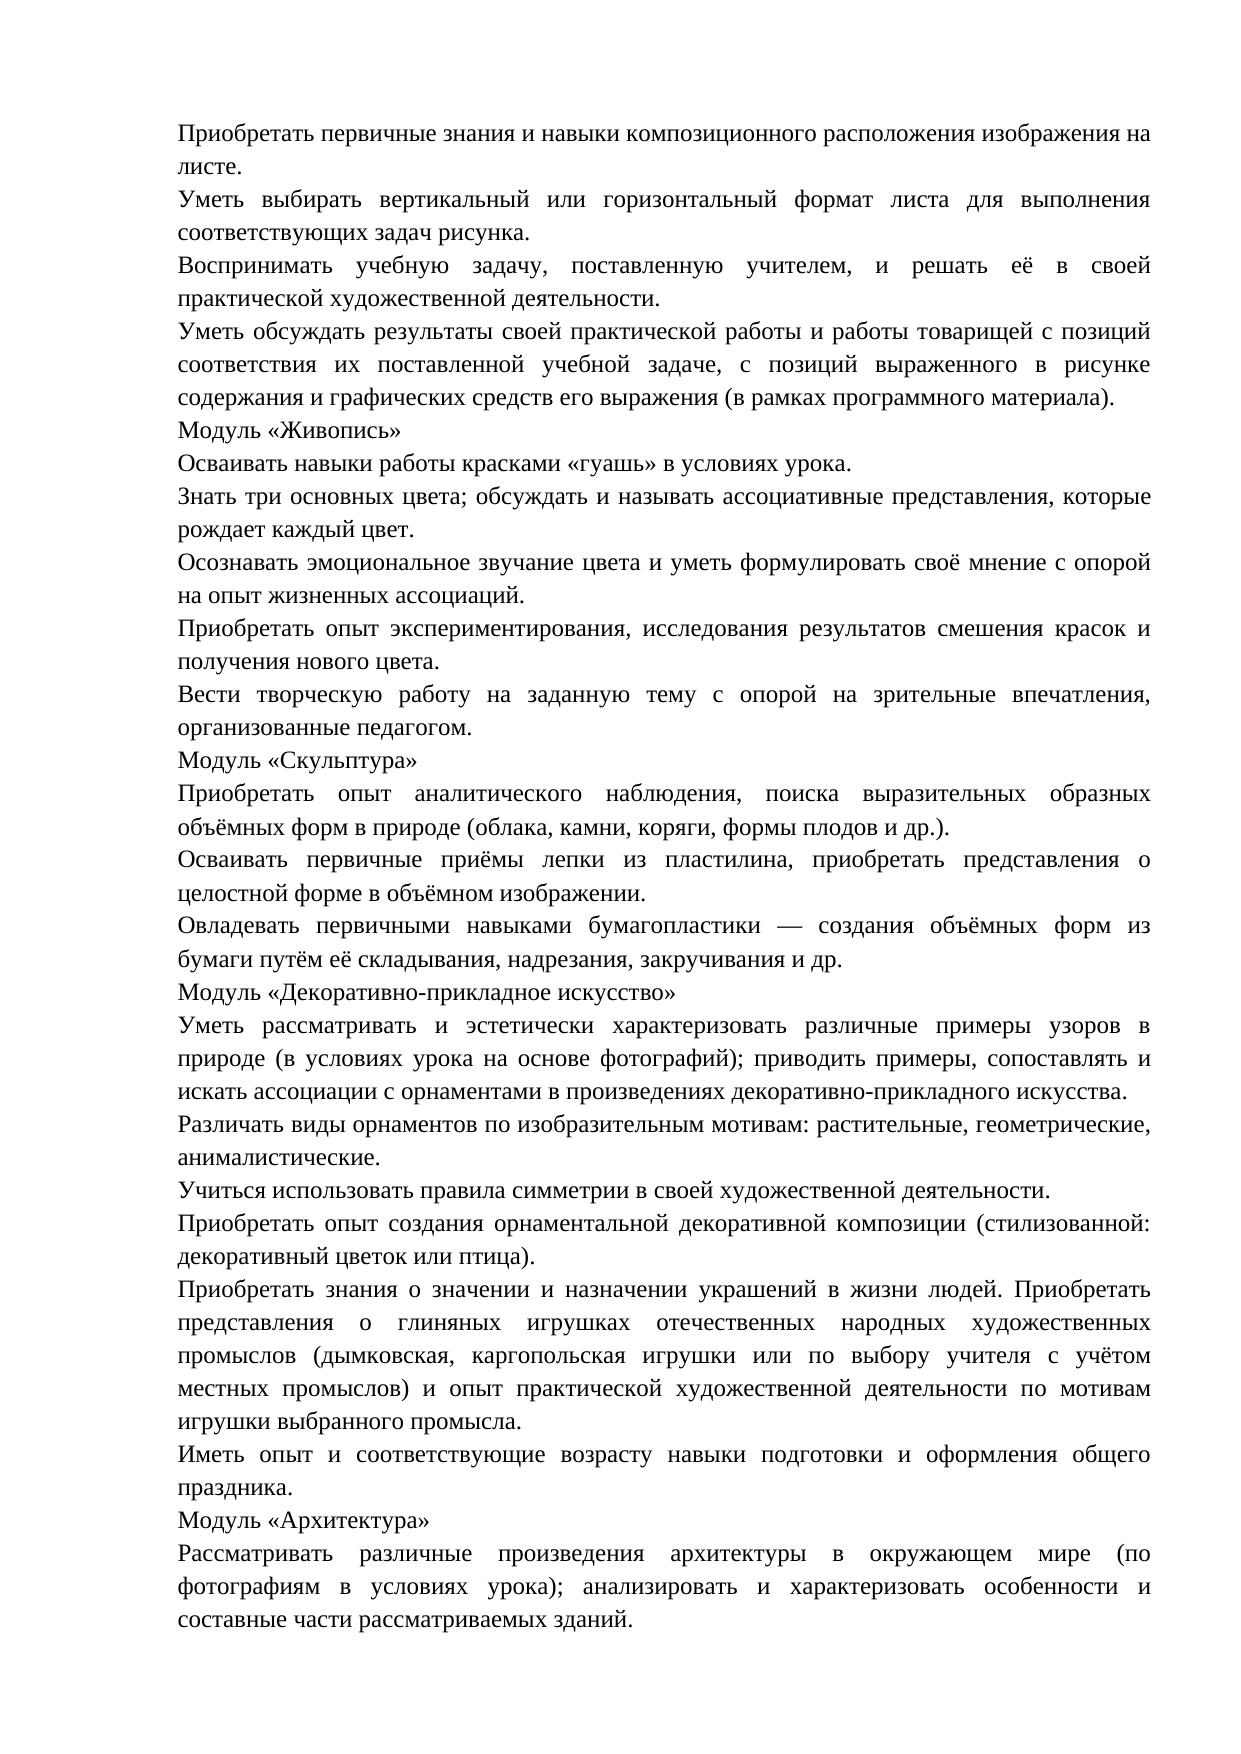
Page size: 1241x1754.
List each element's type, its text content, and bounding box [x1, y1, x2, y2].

text Осознавать эмоциональное звучание цвета и уметь формулировать своё мнение с опорой на опыт жизненных ассоциаций. [177, 547, 1152, 609]
text Приобретать знания о значении и назначении украшений в жизни людей. Приобретать представления о глиняных игрушках отечественных народных художественных промыслов (дымковская, каргопольская игрушки или по выбору учителя с учётом местных промыслов) и опыт практической художественной деятельности по мотивам игрушки выбранного промысла. [177, 1274, 1152, 1435]
text Вести творческую работу на заданную тему с опорой на зрительные впечатления, организованные педагогом. [177, 679, 1152, 741]
text Модуль «Скульптура» [177, 746, 1152, 774]
text Иметь опыт и соответствующие возрасту навыки подготовки и оформления общего праздника. [177, 1439, 1152, 1501]
text Уметь рассматривать и эстетически характеризовать различные примеры узоров в природе (в условиях урока на основе фотографий); приводить примеры, сопоставлять и искать ассоциации с орнаментами в произведениях декоративно-прикладного искусства. [177, 1010, 1152, 1104]
text Модуль «Живопись» [177, 415, 1152, 444]
text Учиться использовать правила симметрии в своей художественной деятельности. [177, 1175, 1152, 1203]
text Осваивать первичные приёмы лепки из пластилина, приобретать представления о целостной форме в объёмном изображении. [177, 844, 1152, 906]
text Приобретать опыт экспериментирования, исследования результатов смешения красок и получения нового цвета. [177, 613, 1152, 675]
text Уметь выбирать вертикальный или горизонтальный формат листа для выполнения соответствующих задач рисунка. [177, 184, 1152, 246]
text Уметь обсуждать результаты своей практической работы и работы товарищей с позиций соответствия их поставленной учебной задаче, с позиций выраженного в рисунке содержания и графических средств его выражения (в рамках программного материала). [177, 316, 1152, 411]
text Воспринимать учебную задачу, поставленную учителем, и решать её в своей практической художественной деятельности. [177, 250, 1152, 312]
text Знать три основных цвета; обсуждать и называть ассоциативные представления, которые рождает каждый цвет. [177, 481, 1152, 543]
text Приобретать опыт аналитического наблюдения, поиска выразительных образных объёмных форм в природе (облака, камни, коряги, формы плодов и др.). [177, 778, 1152, 840]
text Модуль «Декоративно-прикладное искусство» [177, 977, 1152, 1005]
text Приобретать первичные знания и навыки композиционного расположения изображения на листе. [177, 118, 1152, 180]
text Различать виды орнаментов по изобразительным мотивам: растительные, геометрические, анималистические. [177, 1109, 1152, 1171]
text Осваивать навыки работы красками «гуашь» в условиях урока. [177, 448, 1152, 477]
text Приобретать опыт создания орнаментальной декоративной композиции (стилизованной: декоративный цветок или птица). [177, 1208, 1152, 1269]
text Рассматривать различные произведения архитектуры в окружающем мире (по фотографиям в условиях урока); анализировать и характеризовать особенности и составные части рассматриваемых зданий. [177, 1538, 1152, 1633]
text Овладевать первичными навыками бумагопластики — создания объёмных форм из бумаги путём её складывания, надрезания, закручивания и др. [177, 911, 1152, 972]
text Модуль «Архитектура» [177, 1505, 1152, 1534]
